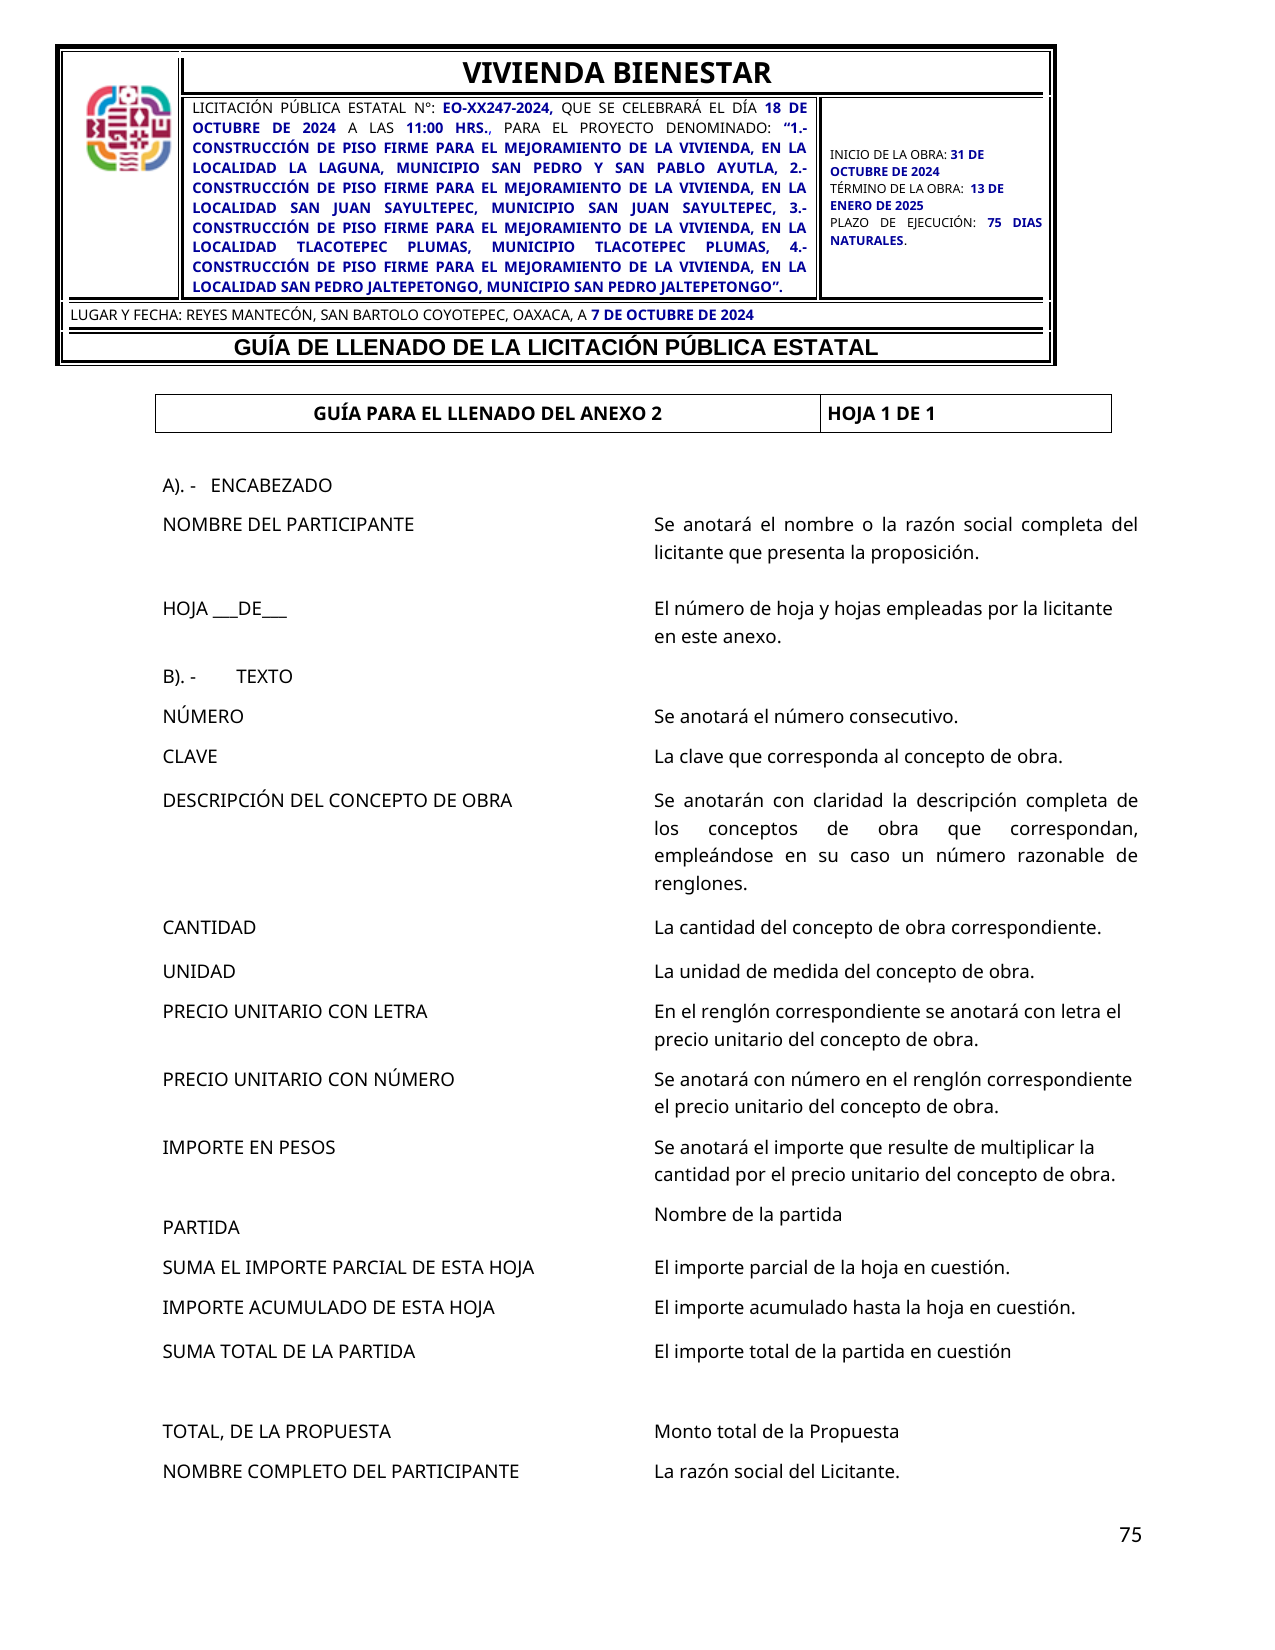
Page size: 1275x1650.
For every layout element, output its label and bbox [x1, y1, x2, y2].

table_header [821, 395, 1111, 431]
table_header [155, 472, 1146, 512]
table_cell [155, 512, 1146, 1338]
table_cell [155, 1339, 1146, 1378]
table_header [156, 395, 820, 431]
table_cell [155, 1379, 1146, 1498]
picture [75, 77, 178, 177]
